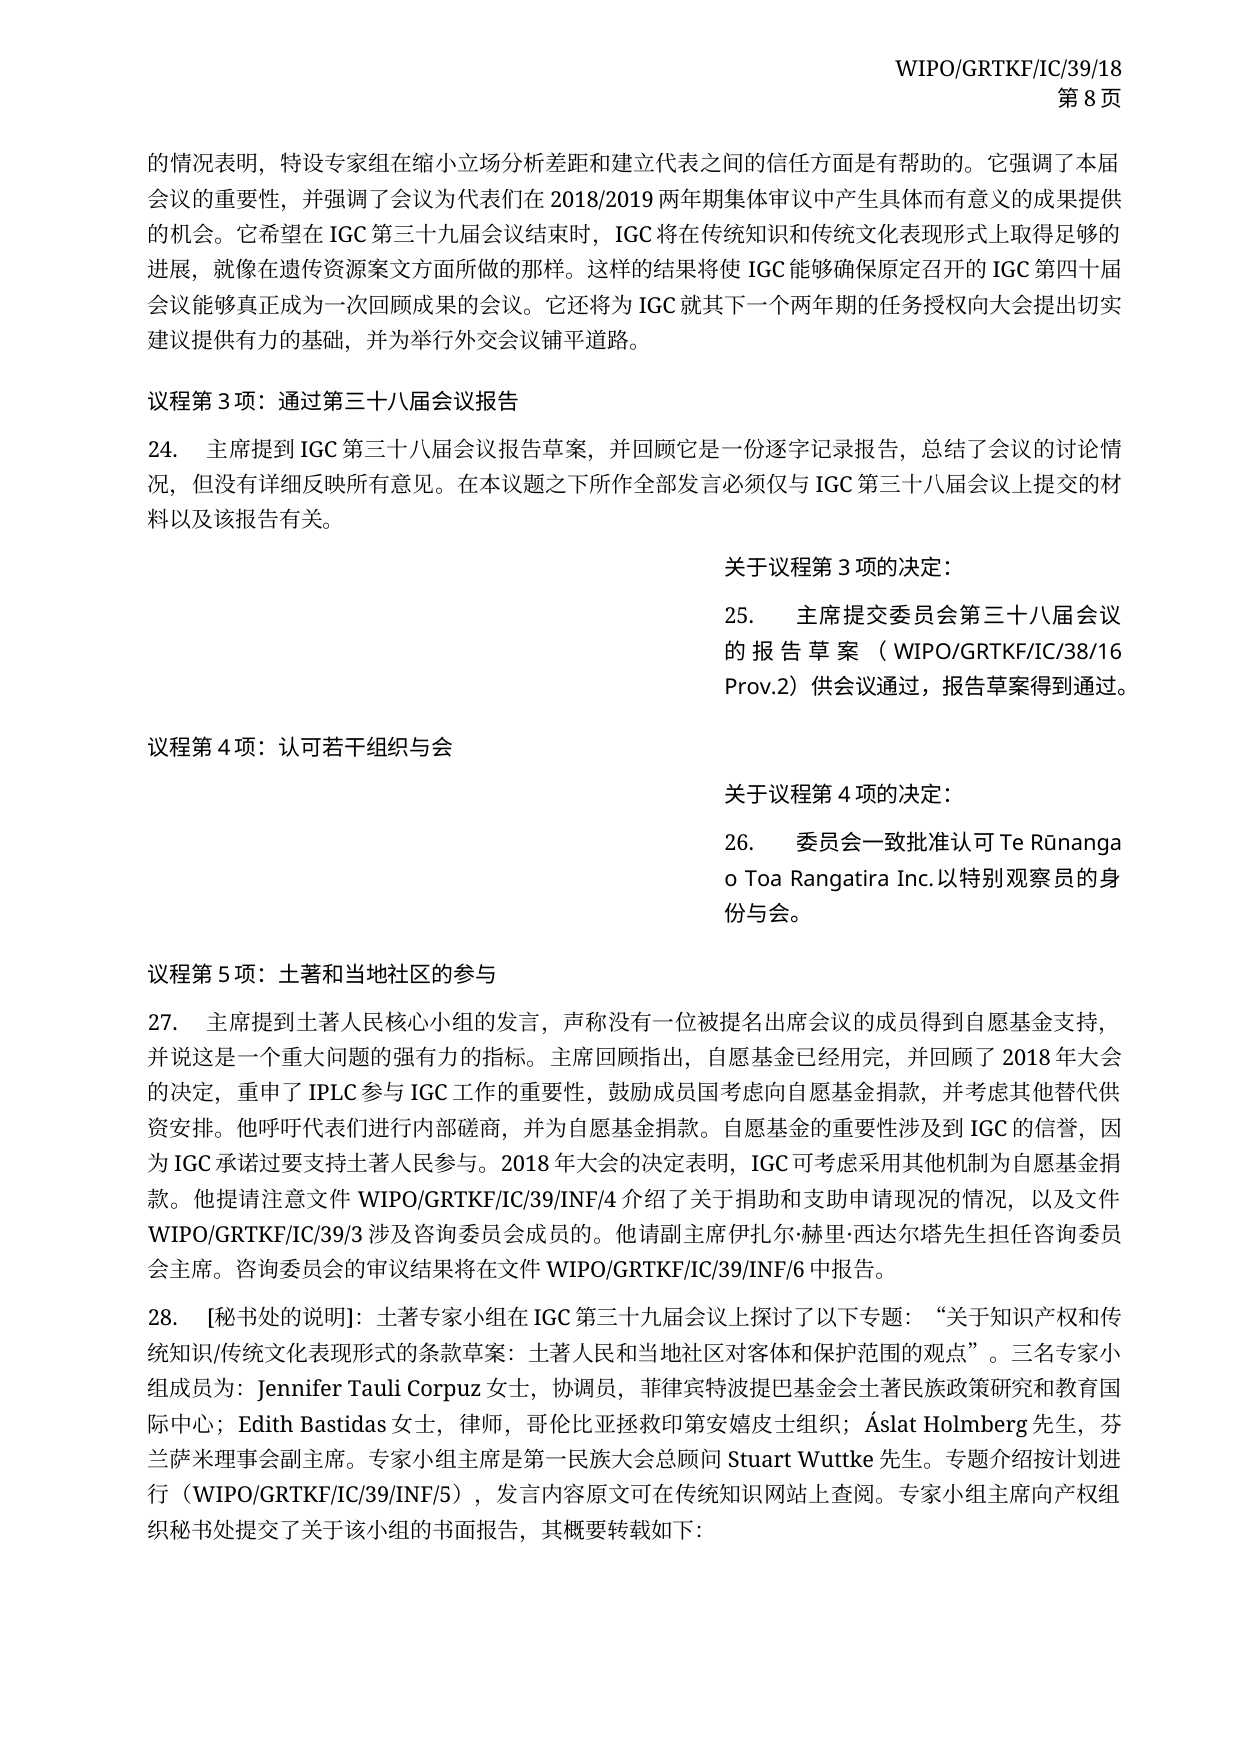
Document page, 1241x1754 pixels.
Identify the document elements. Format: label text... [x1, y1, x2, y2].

list [秘书处的说明]：土著专家小组在IGC第三十九届会议上探讨了以下专题：“关于知识产权和传统知识/传统文化表现形式的条款草案：土著人民和当地社区对客体和保护范围的观点”。三名专家小组成员为：Jennifer Tauli Corpuz女士，协调员，菲律宾特波提巴基金会土著民族政策研究和教育国际中心；Edith Bastidas女士，律师，哥伦比亚拯救印第安嬉皮士组织；Áslat Holmberg先生，芬兰萨米理事会副主席。专家小组主席是第一民族大会总顾问Stuart Wuttke先生。专题介绍按计划进行（WIPO/GRTKF/IC/39/INF/5），发言内容原文可在传统知识网站上查阅。专家小组主席向产权组织秘书处提交了关于该小组的书面报告，其概要转载如下： [148, 1297, 1122, 1544]
list 委员会一致批准认可Te Rūnanga o Toa Rangatira Inc.以特别观察员的身份与会。 [724, 822, 1122, 928]
subtitle 议程第5项：土著和当地社区的参与 [148, 953, 1122, 988]
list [148, 142, 1122, 355]
list 主席提到IGC第三十八届会议报告草案，并回顾它是一份逐字记录报告，总结了会议的讨论情况，但没有详细反映所有意见。在本议题之下所作全部发言必须仅与IGC第三十八届会议上提交的材料以及该报告有关。 [148, 428, 1122, 534]
subtitle 议程第4项：认可若干组织与会 [148, 726, 1122, 761]
list 主席提到土著人民核心小组的发言，声称没有一位被提名出席会议的成员得到自愿基金支持，并说这是一个重大问题的强有力的指标。主席回顾指出，自愿基金已经用完，并回顾了2018年大会的决定，重申了IPLC参与IGC工作的重要性，鼓励成员国考虑向自愿基金捐款，并考虑其他替代供资安排。他呼吁代表们进行内部磋商，并为自愿基金捐款。自愿基金的重要性涉及到IGC的信誉，因为IGC承诺过要支持土著人民参与。2018年大会的决定表明，IGC可考虑采用其他机制为自愿基金捐款。他提请注意文件WIPO/GRTKF/IC/39/INF/4介绍了关于捐助和支助申请现况的情况，以及文件WIPO/GRTKF/IC/39/3涉及咨询委员会成员的。他请副主席伊扎尔·赫里·西达尔塔先生担任咨询委员会主席。咨询委员会的审议结果将在文件WIPO/GRTKF/IC/39/INF/6中报告。 [148, 1001, 1122, 1284]
list 关于议程第4项的决定： [724, 774, 1122, 809]
list 关于议程第3项的决定： [724, 547, 1122, 582]
subtitle 议程第3项：通过第三十八届会议报告 [148, 380, 1122, 415]
list 主席提交委员会第三十八届会议的报告草案（WIPO/GRTKF/IC/38/16 Prov.2）供会议通过，报告草案得到通‍过。 [724, 594, 1122, 701]
